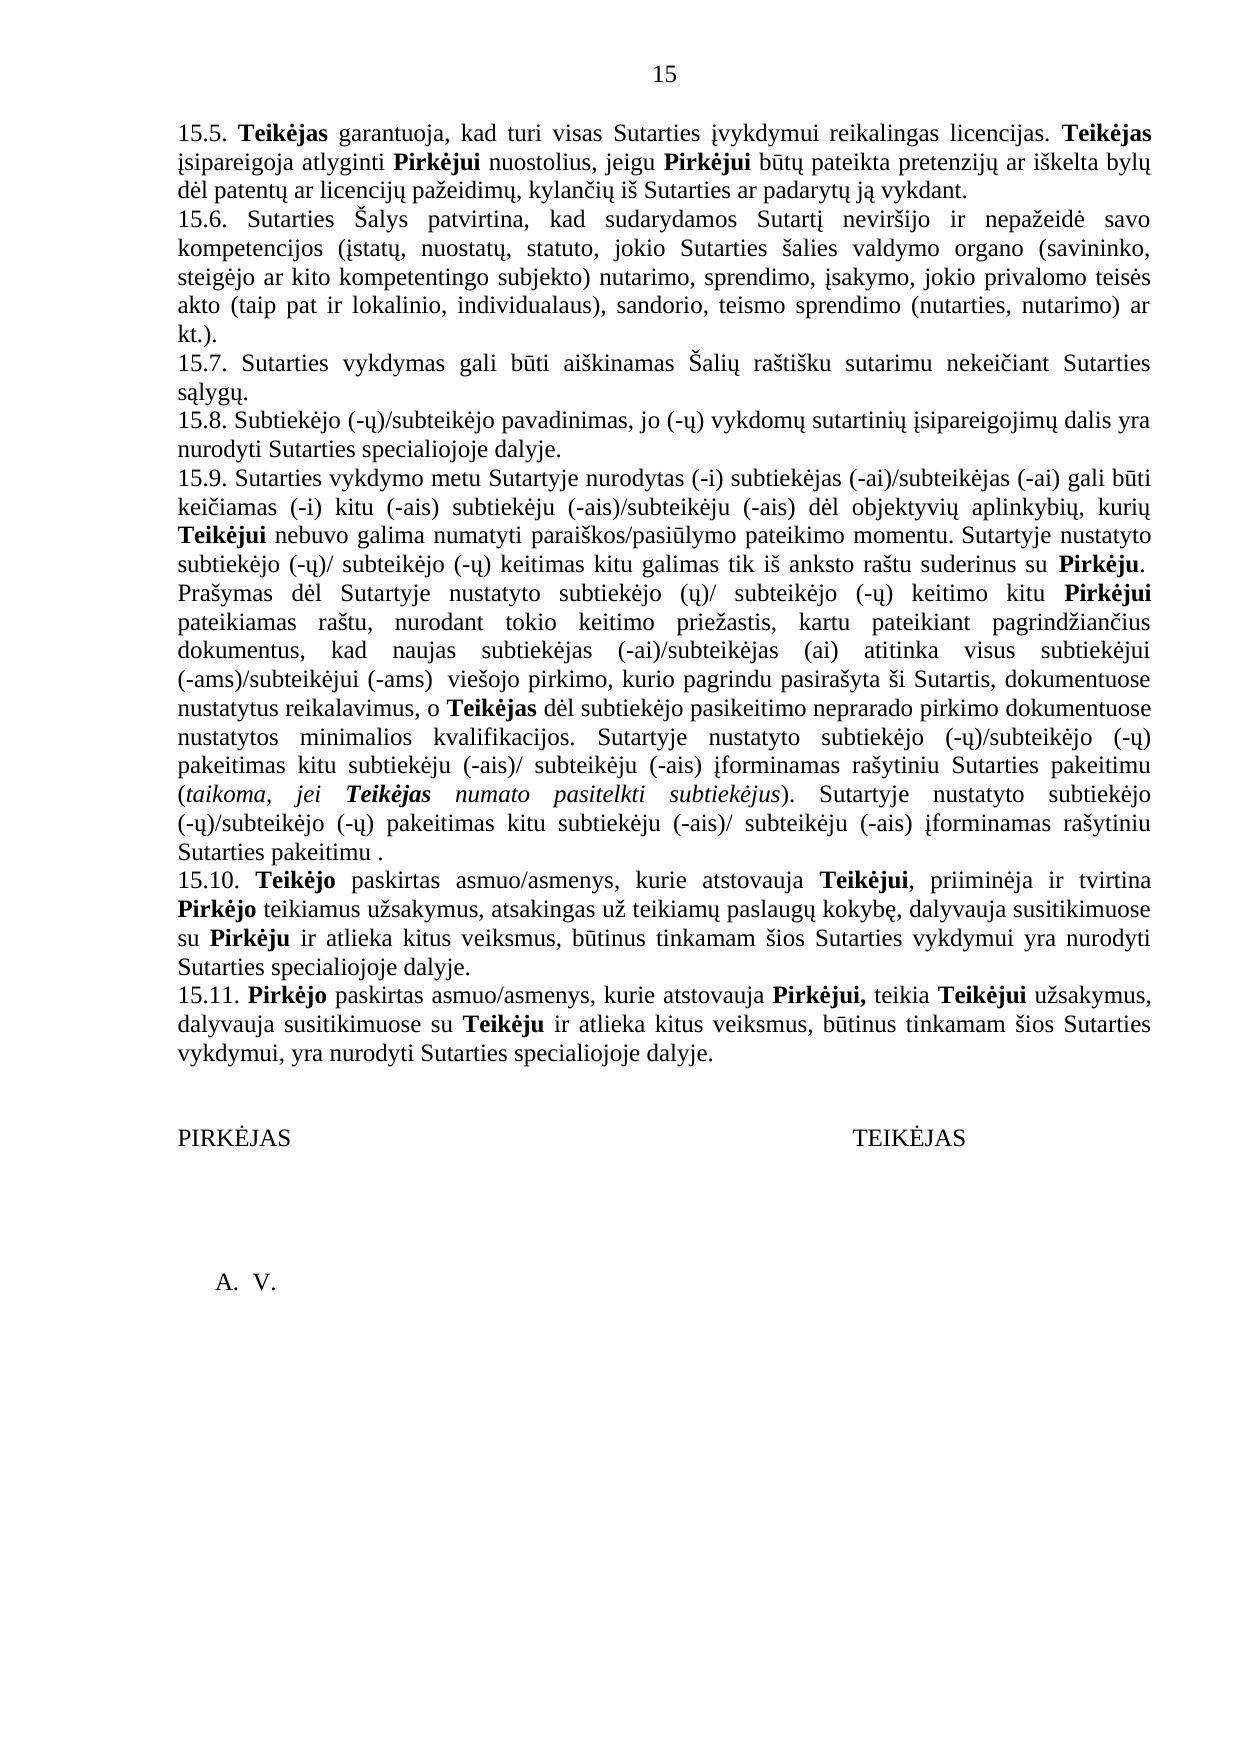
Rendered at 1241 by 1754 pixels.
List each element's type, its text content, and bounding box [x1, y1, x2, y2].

text 15.5. Teikėjas garantuoja, kad turi visas Sutarties įvykdymui reikalingas licencijas. Teikėjas įsipareigoja atlyginti Pirkėjui nuostolius, jeigu Pirkėjui būtų pateikta pretenzijų ar iškelta bylų dėl patentų ar licencijų pažeidimų, kylančių iš Sutarties ar padarytų ją vykdant. [177, 118, 1152, 204]
text 15.8. Subtiekėjo (-ų)/subteikėjo pavadinimas, jo (-ų) vykdomų sutartinių įsipareigojimų dalis yra nurodyti Sutarties specialiojoje dalyje. [177, 406, 1152, 463]
text PIRKĖJAS TEIKĖJAS [177, 1123, 1152, 1181]
list V. [215, 1267, 1152, 1296]
text 15.7. Sutarties vykdymas gali būti aiškinamas Šalių raštišku sutarimu nekeičiant Sutarties sąlygų. [177, 348, 1152, 406]
text 15.9. Sutarties vykdymo metu Sutartyje nurodytas (-i) subtiekėjas (-ai)/subteikėjas (-ai) gali būti keičiamas (-i) kitu (-ais) subtiekėju (-ais)/subteikėju (-ais) dėl objektyvių aplinkybių, kurių Teikėjui nebuvo galima numatyti paraiškos/pasiūlymo pateikimo momentu. Sutartyje nustatyto subtiekėjo (-ų)/ subteikėjo (-ų) keitimas kitu galimas tik iš anksto raštu suderinus su Pirkėju. Prašymas dėl Sutartyje nustatyto subtiekėjo (ų)/ subteikėjo (-ų) keitimo kitu Pirkėjui pateikiamas raštu, nurodant tokio keitimo priežastis, kartu pateikiant pagrindžiančius dokumentus, kad naujas subtiekėjas (-ai)/subteikėjas (ai) atitinka visus subtiekėjui (-ams)/subteikėjui (-ams) viešojo pirkimo, kurio pagrindu pasirašyta ši Sutartis, dokumentuose nustatytus reikalavimus, o Teikėjas dėl subtiekėjo pasikeitimo neprarado pirkimo dokumentuose nustatytos minimalios kvalifikacijos. Sutartyje nustatyto subtiekėjo (-ų)/subteikėjo (-ų) pakeitimas kitu subtiekėju (-ais)/ subteikėju (-ais) įforminamas rašytiniu Sutarties pakeitimu (taikoma, jei Teikėjas numato pasitelkti subtiekėjus). Sutartyje nustatyto subtiekėjo (-ų)/subteikėjo (-ų) pakeitimas kitu subtiekėju (-ais)/ subteikėju (-ais) įforminamas rašytiniu Sutarties pakeitimu . [177, 463, 1152, 866]
text 15.11. Pirkėjo paskirtas asmuo/asmenys, kurie atstovauja Pirkėjui, teikia Teikėjui užsakymus, dalyvauja susitikimuose su Teikėju ir atlieka kitus veiksmus, būtinus tinkamam šios Sutarties vykdymui, yra nurodyti Sutarties specialiojoje dalyje. [177, 981, 1152, 1067]
text 15.10. Teikėjo paskirtas asmuo/asmenys, kurie atstovauja Teikėjui, priiminėja ir tvirtina Pirkėjo teikiamus užsakymus, atsakingas už teikiamų paslaugų kokybę, dalyvauja susitikimuose su Pirkėju ir atlieka kitus veiksmus, būtinus tinkamam šios Sutarties vykdymui yra nurodyti Sutarties specialiojoje dalyje. [177, 866, 1152, 981]
text 15.6. Sutarties Šalys patvirtina, kad sudarydamos Sutartį neviršijo ir nepažeidė savo kompetencijos (įstatų, nuostatų, statuto, jokio Sutarties šalies valdymo organo (savininko, steigėjo ar kito kompetentingo subjekto) nutarimo, sprendimo, įsakymo, jokio privalomo teisės akto (taip pat ir lokalinio, individualaus), sandorio, teismo sprendimo (nutarties, nutarimo) ar kt.). [177, 204, 1152, 348]
